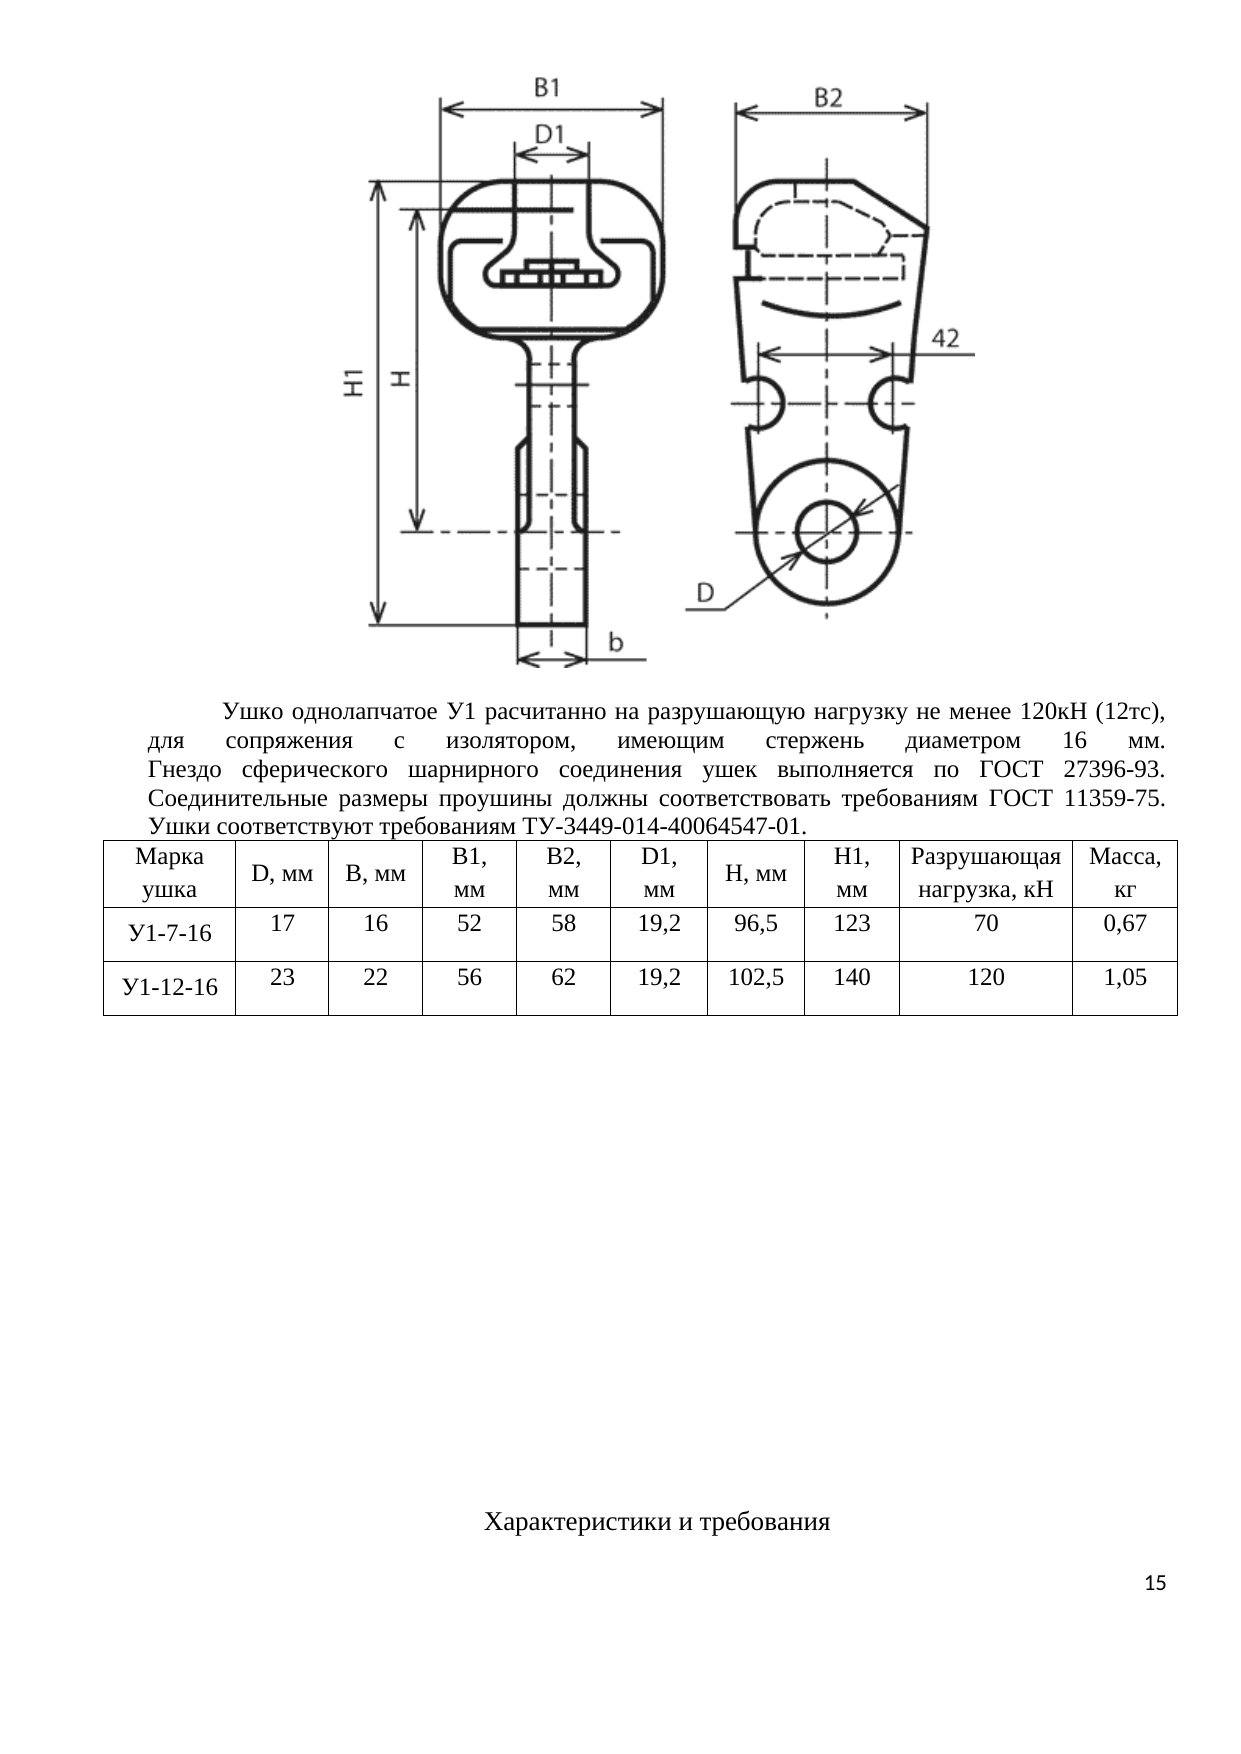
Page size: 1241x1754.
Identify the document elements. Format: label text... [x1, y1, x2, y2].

table_cell 19,2 [611, 908, 707, 961]
table_cell 17 [236, 908, 328, 961]
picture [339, 73, 975, 668]
table_cell 62 [517, 962, 610, 1015]
table_header Разрушающая нагрузка, кН [900, 841, 1072, 907]
table_cell 96,5 [708, 908, 804, 961]
table_cell 52 [423, 908, 516, 961]
table_cell 120 [900, 962, 1072, 1015]
table_header B, мм [329, 841, 422, 907]
table_cell 1,05 [1073, 962, 1177, 1015]
table_header D1, мм [611, 841, 707, 907]
table_cell 58 [517, 908, 610, 961]
table_cell 19,2 [611, 962, 707, 1015]
table_header H1, мм [805, 841, 899, 907]
table_cell 56 [423, 962, 516, 1015]
table_cell 22 [329, 962, 422, 1015]
table_cell 0,67 [1073, 908, 1177, 961]
table_cell 102,5 [708, 962, 804, 1015]
table_cell 123 [805, 908, 899, 961]
table_header H, мм [708, 841, 804, 907]
text Ушко однолапчатое У1 расчитанно на разрушающую нагрузку не менее 120кН (12тс), для сопряжения с изолятором, имеющим стержень диаметром 16 мм. Гнездо сферического шарнирного соединения ушек выполняется по ГОСТ 27396-93. Соединительные размеры проушины должны соответствовать требованиям ГОСТ 11359-75. Ушки соответствуют требованиям ТУ-3449-014-40064547-01. [148, 696, 1167, 840]
table_cell 16 [329, 908, 422, 961]
table_header B2, мм [517, 841, 610, 907]
table_cell 23 [236, 962, 328, 1015]
table_cell У1-7-16 [104, 908, 235, 961]
table_header D, мм [236, 841, 328, 907]
table_header Масса, кг [1073, 841, 1177, 907]
table_cell 140 [805, 962, 899, 1015]
table_header B1, мм [423, 841, 516, 907]
text Характеристики и требования [148, 1504, 1167, 1536]
table_header Марка ушка [104, 841, 235, 907]
table_cell У1-12-16 [104, 962, 235, 1015]
table_cell 70 [900, 908, 1072, 961]
